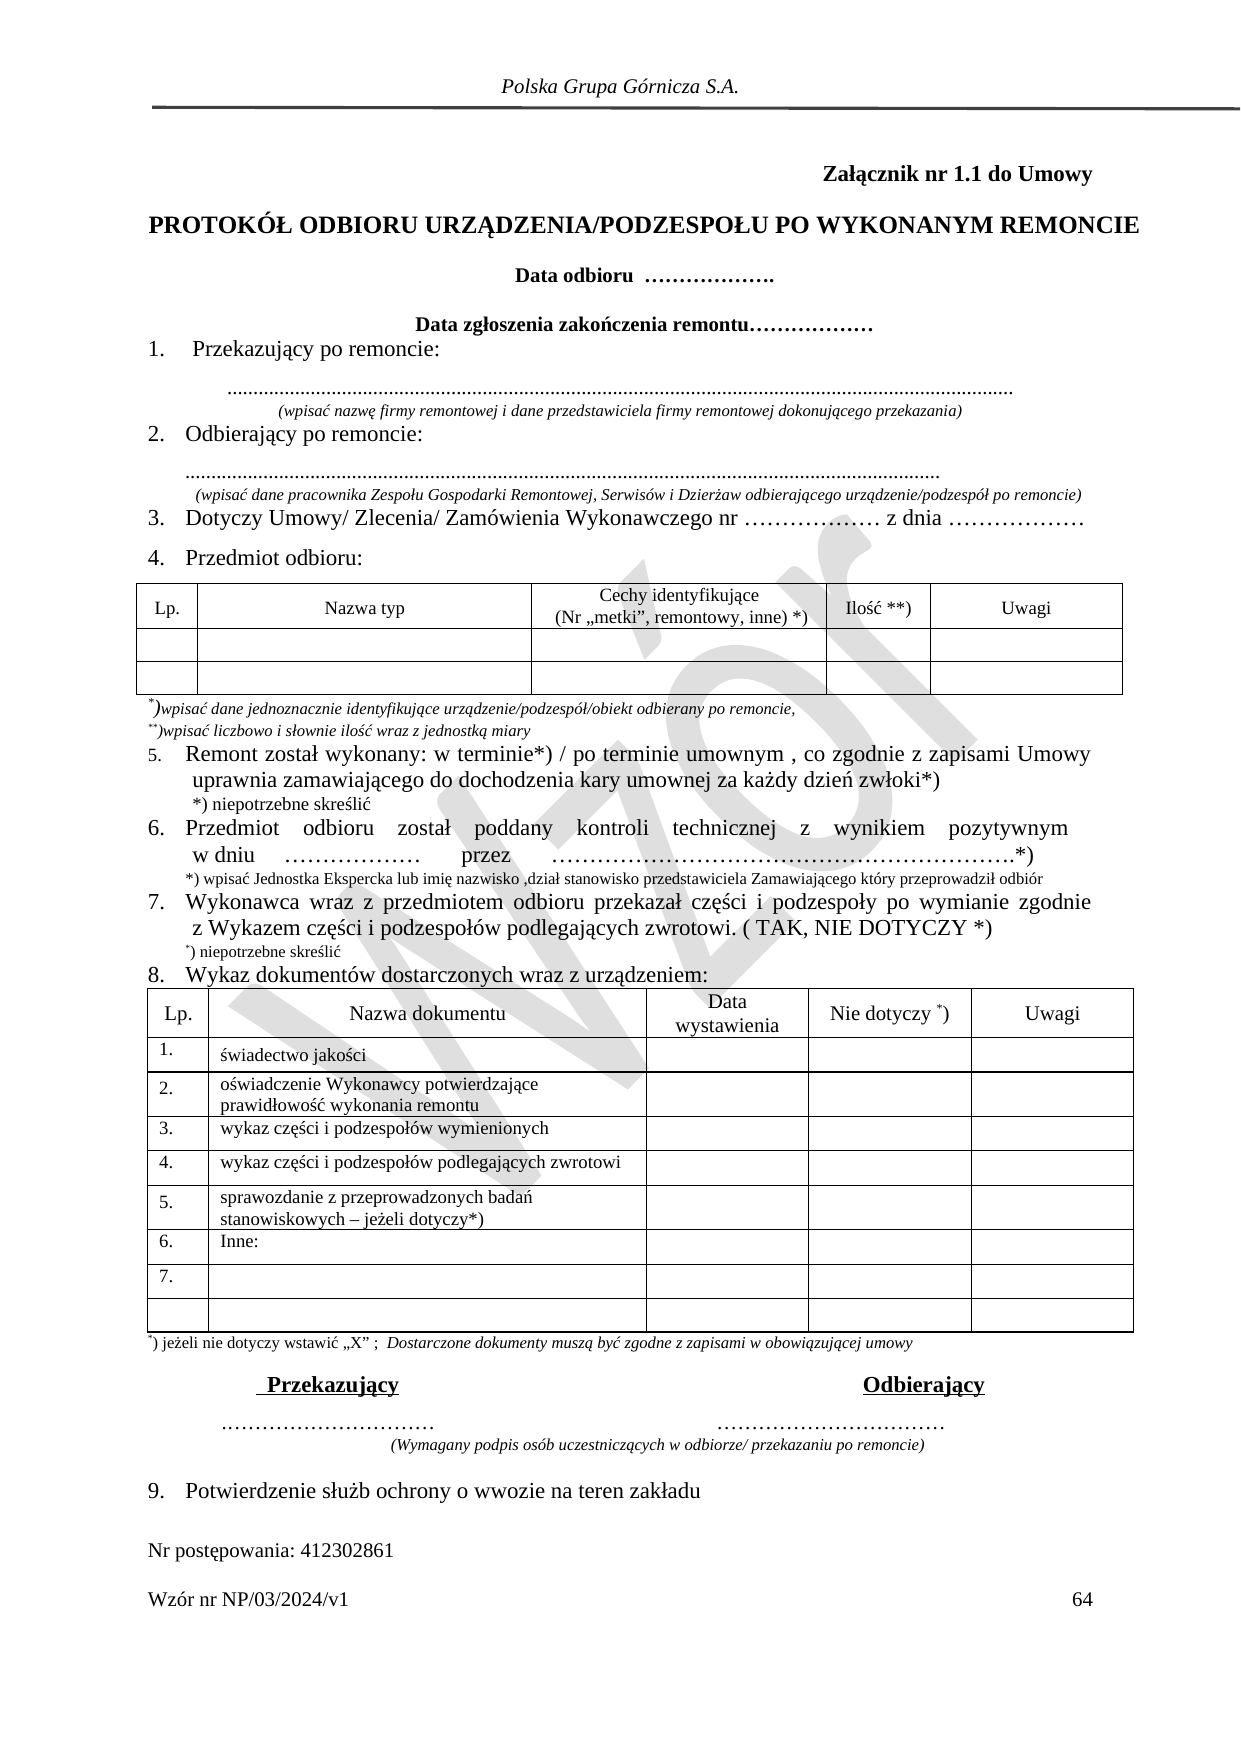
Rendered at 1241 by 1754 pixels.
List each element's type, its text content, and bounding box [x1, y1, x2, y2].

table_header Uwagi [931, 584, 1122, 627]
table_cell [647, 1038, 808, 1071]
table_cell [647, 1186, 808, 1229]
table_cell [532, 629, 826, 661]
table_cell [137, 629, 197, 661]
text Data zgłoszenia zakończenia remontu……………… [148, 311, 1142, 336]
table_cell [827, 629, 930, 661]
table_header Nie dotyczy *) [809, 989, 971, 1037]
table_cell [809, 1230, 971, 1263]
table_cell oświadczenie Wykonawcy potwierdzające prawidłowość wykonania remontu [209, 1073, 646, 1116]
list Przedmiot odbioru: [148, 544, 1093, 570]
text Przekazujący Odbierający [148, 1371, 1093, 1397]
table_cell [931, 662, 1122, 694]
table_cell [198, 629, 531, 661]
text (Wymagany podpis osób uczestniczących w odbiorze/ przekazaniu po remoncie) [223, 1434, 1093, 1453]
list Wykaz dokumentów dostarczonych wraz z urządzeniem: [148, 961, 1093, 988]
table_header Data wystawienia [647, 989, 808, 1037]
table_cell [972, 1186, 1133, 1229]
list Wykonawca wraz z przedmiotem odbioru przekazał części i podzespoły po wymianie zgodnie z Wykazem części i podzespołów podlegających zwrotowi. ( TAK, NIE DOTYCZY *) [148, 888, 1093, 941]
table_cell sprawozdanie z przeprowadzonych badań stanowiskowych – jeżeli dotyczy*) [209, 1186, 646, 1229]
table_cell [532, 662, 826, 694]
table_cell 4. [148, 1151, 208, 1185]
table_header Nazwa dokumentu [209, 989, 646, 1037]
table_cell [198, 662, 531, 694]
table_cell [647, 1073, 808, 1116]
table_cell 3. [148, 1117, 208, 1150]
text ................................................................................................................................................. [185, 459, 1093, 483]
table_cell [809, 1265, 971, 1298]
list Przekazujący po remoncie: [148, 336, 1093, 362]
table_cell [972, 1117, 1133, 1150]
table_cell [972, 1230, 1133, 1263]
table_cell [809, 1299, 971, 1331]
table_cell [972, 1038, 1133, 1071]
text ....................................................................................................................................................... [148, 375, 1093, 399]
table_cell [972, 1299, 1133, 1331]
text **)wpisać liczbowo i słownie ilość wraz z jednostką miary [148, 719, 1093, 740]
text *) wpisać Jednostka Ekspercka lub imię nazwisko ,dział stanowisko przedstawiciela Zamawiającego który przeprowadził odbiór [185, 867, 1093, 888]
table_cell wykaz części i podzespołów podlegających zwrotowi [209, 1151, 646, 1185]
table_cell 2. [148, 1073, 208, 1116]
table_cell [647, 1117, 808, 1150]
list Remont został wykonany: w terminie*) / po terminie umownym , co zgodnie z zapisami Umowy uprawnia zamawiającego do dochodzenia kary umownej za każdy dzień zwłoki*) [148, 740, 1093, 793]
table_cell 5. [148, 1186, 208, 1229]
text (wpisać nazwę firmy remontowej i dane przedstawiciela firmy remontowej dokonującego przekazania) [148, 399, 1093, 420]
table_header Ilość **) [827, 584, 930, 627]
table_cell [972, 1265, 1133, 1298]
list Odbierający po remoncie: [148, 420, 1093, 446]
table_cell [809, 1117, 971, 1150]
table_cell Inne: [209, 1230, 646, 1263]
table_cell [209, 1299, 646, 1331]
table_header Lp. [137, 584, 197, 627]
table_cell wykaz części i podzespołów wymienionych [209, 1117, 646, 1150]
table_cell [209, 1265, 646, 1298]
table_cell [647, 1265, 808, 1298]
table_cell [137, 662, 197, 694]
text (wpisać dane pracownika Zespołu Gospodarki Remontowej, Serwisów i Dzierżaw odbierającego urządzenie/podzespół po remoncie) [185, 483, 1093, 504]
text Data odbioru ………………. [148, 263, 1141, 287]
text PROTOKÓŁ ODBIORU URZĄDZENIA/PODZESPOŁU PO WYKONANYM REMONCIE [148, 211, 1141, 239]
table_cell [809, 1186, 971, 1229]
list Potwierdzenie służb ochrony o wwozie na teren zakładu [148, 1478, 1093, 1504]
table_header Uwagi [972, 989, 1133, 1037]
text .………………………… …………………………… [148, 1410, 1093, 1434]
table_cell [647, 1151, 808, 1185]
table_cell [148, 1299, 208, 1331]
text Załącznik nr 1.1 do Umowy [148, 160, 1093, 186]
table_cell [827, 662, 930, 694]
table_header Nazwa typ [198, 584, 531, 627]
table_cell świadectwo jakości [209, 1038, 646, 1071]
table_cell 6. [148, 1230, 208, 1263]
table_cell 7. [148, 1265, 208, 1298]
table_header Lp. [148, 989, 208, 1037]
table_cell 1. [148, 1038, 208, 1071]
table_cell [647, 1299, 808, 1331]
text *) niepotrzebne skreślić [185, 941, 1093, 961]
table_cell [972, 1151, 1133, 1185]
text *) niepotrzebne skreślić [192, 793, 1093, 814]
table_cell [809, 1151, 971, 1185]
list Przedmiot odbioru został poddany kontroli technicznej z wynikiem pozytywnym w dniu ……………… przez …………………………………………………….*) [148, 814, 1093, 867]
list Dotyczy Umowy/ Zlecenia/ Zamówienia Wykonawczego nr ……………… z dnia ……………… [148, 504, 1093, 531]
table_header Cechy identyfikujące (Nr „metki”, remontowy, inne) *) [532, 584, 826, 627]
table_cell [972, 1073, 1133, 1116]
table_cell [647, 1230, 808, 1263]
table_cell [931, 629, 1122, 661]
text *) jeżeli nie dotyczy wstawić „X” ; Dostarczone dokumenty muszą być zgodne z zapisami w obowiązującej umowy [148, 1333, 1093, 1352]
table_cell [809, 1073, 971, 1116]
table_cell [809, 1038, 971, 1071]
text *)wpisać dane jednoznacznie identyfikujące urządzenie/podzespół/obiekt odbierany po remoncie, [148, 695, 1093, 719]
